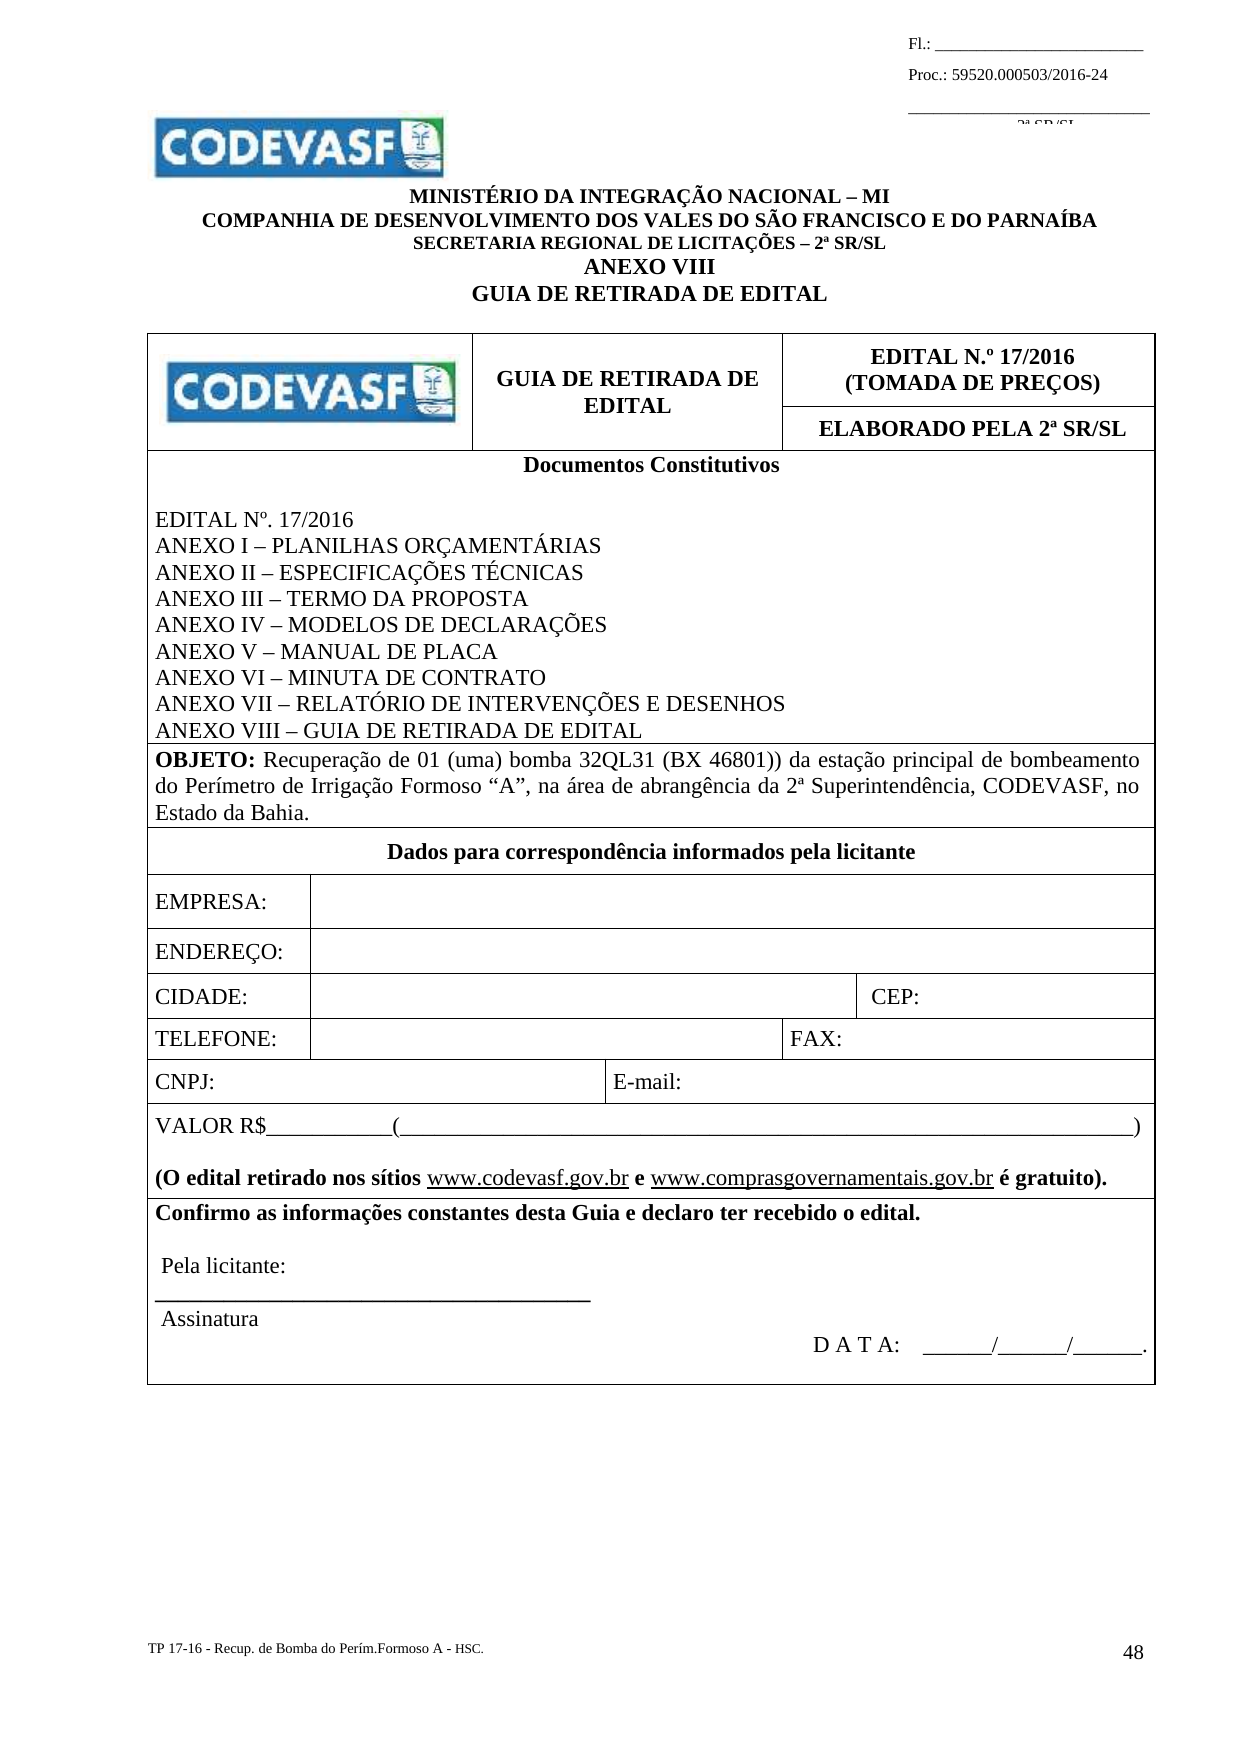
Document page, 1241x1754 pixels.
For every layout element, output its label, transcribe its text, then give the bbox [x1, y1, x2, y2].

table_header EDITAL N.º 17/2016 (TOMADA DE PREÇOS) [783, 334, 1154, 406]
table_cell Dados para correspondência informados pela licitante [148, 828, 1154, 873]
table_cell CNPJ: [148, 1060, 605, 1103]
table_cell CEP: [857, 974, 1154, 1018]
table_cell ENDEREÇO: [148, 929, 310, 973]
table_cell OBJETO: Recuperação de 01 (uma) bomba 32QL31 (BX 46801)) da estação principal de bombeamento do Perímetro de Irrigação Formoso “A”, na área de abrangência da 2ª Superintendência, CODEVASF, no Estado da Bahia. [148, 744, 1154, 827]
picture [159, 354, 461, 429]
table_cell [311, 929, 1154, 973]
table_cell [311, 1019, 782, 1058]
table_cell E-mail: [606, 1060, 1154, 1103]
table_cell [311, 974, 856, 1018]
table_cell VALOR R$___________(________________________________________________________________) (O edital retirado nos sítios www.codevasf.gov.br e www.comprasgovernamentais.gov.br é gratuito). [148, 1104, 1154, 1198]
table_cell Confirmo as informações constantes desta Guia e declaro ter recebido o edital. Pela licitante: ______________________________________ Assinatura D A T A: ______/______/______. [148, 1199, 1154, 1384]
table_cell CIDADE: [148, 974, 310, 1018]
table_cell ELABORADO PELA 2ª SR/SL [783, 407, 1154, 450]
table_cell FAX: [783, 1019, 1154, 1058]
table_cell Documentos Constitutivos EDITAL Nº. 17/2016 ANEXO I – PLANILHAS ORÇAMENTÁRIAS ANEXO II – ESPECIFICAÇÕES TÉCNICAS ANEXO III – TERMO DA PROPOSTA ANEXO IV – MODELOS DE DECLARAÇÕES ANEXO V – MANUAL DE PLACA ANEXO VI – MINUTA DE CONTRATO ANEXO VII – Relatório de Intervenções e Desenhos ANEXO VIII – GUIA DE RETIRADA DE EDITAL [148, 451, 1154, 743]
text GUIA DE RETIRADA DE EDITAL [148, 280, 1152, 306]
table_cell TELEFONE: [148, 1019, 310, 1058]
text ANEXO VIII [148, 253, 1152, 280]
picture [147, 110, 450, 184]
table_header [148, 334, 472, 450]
table_cell [311, 875, 1154, 928]
table_header GUIA DE RETIRADA DE EDITAL [473, 334, 782, 450]
table_cell EMPRESA: [148, 875, 310, 928]
